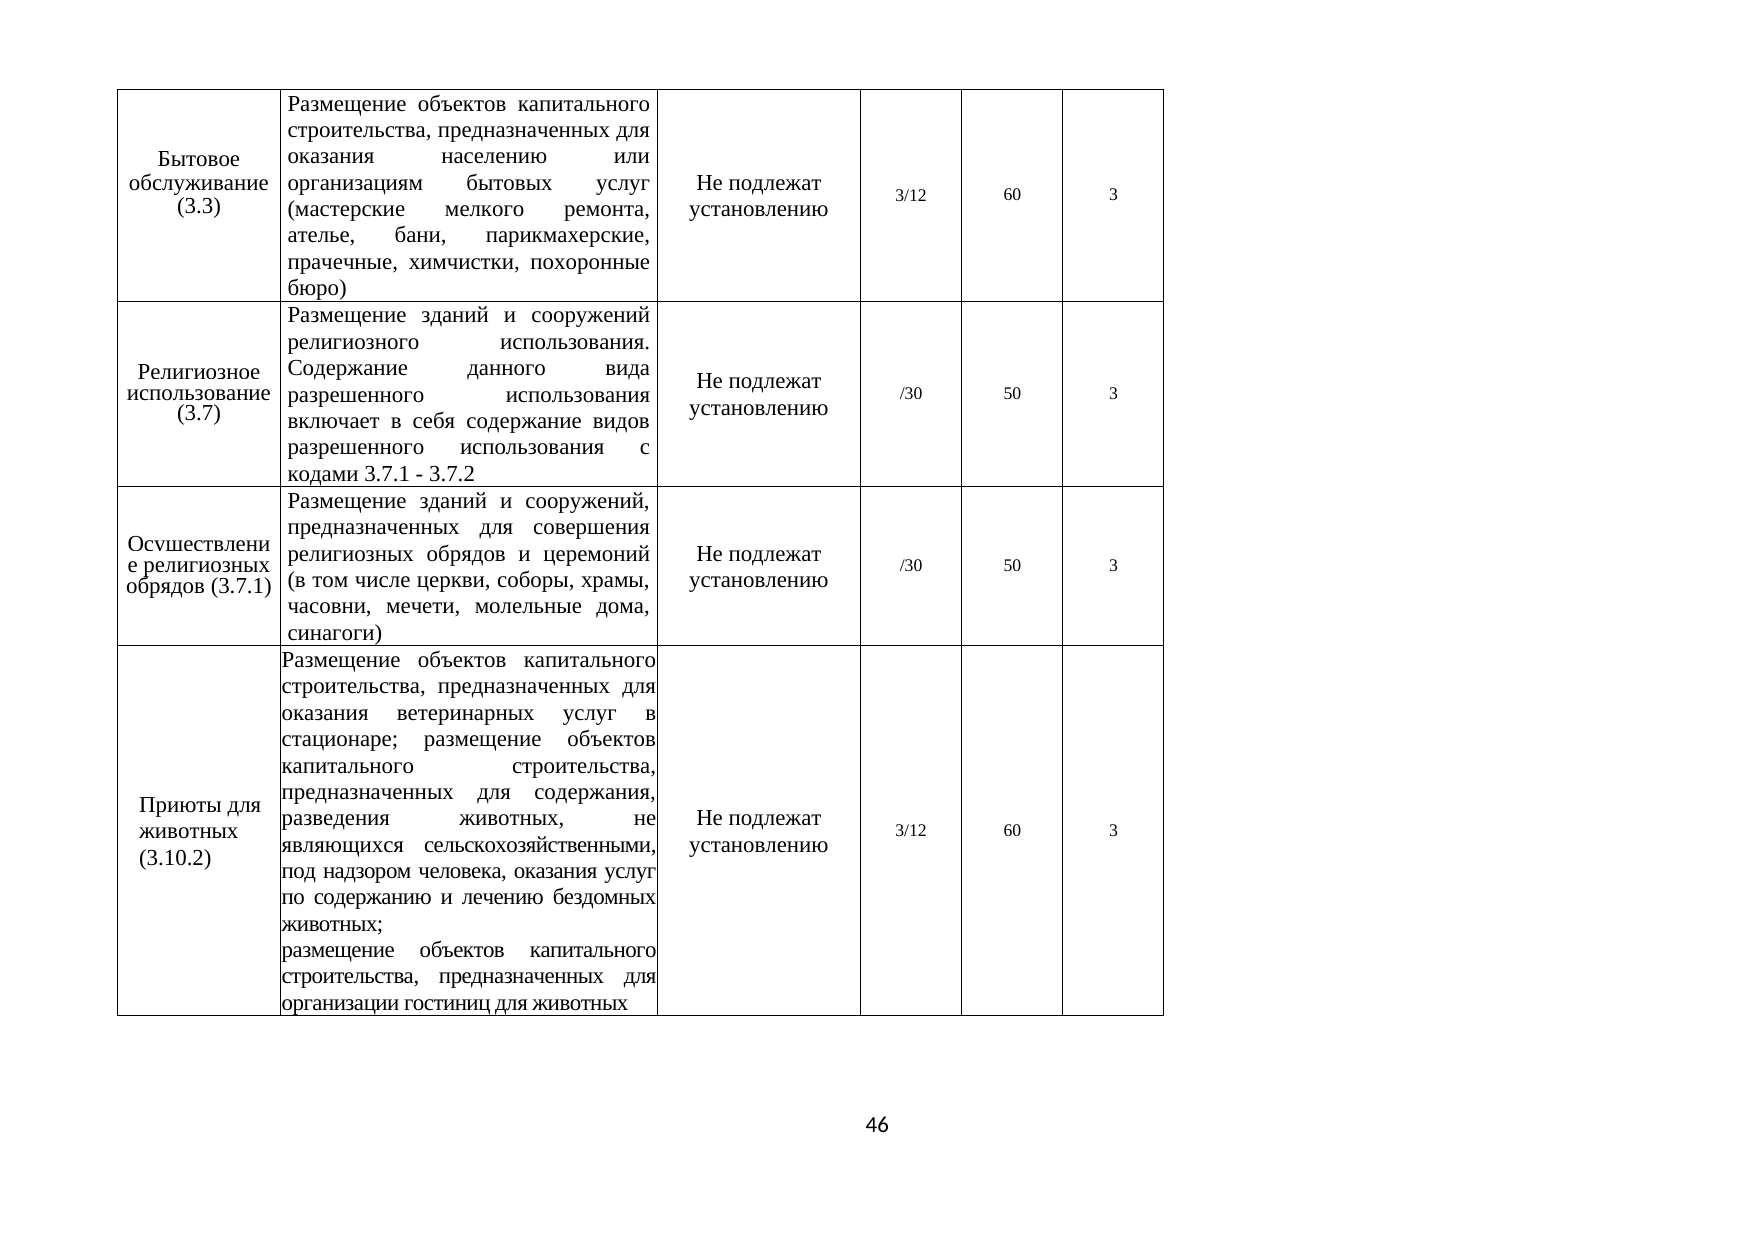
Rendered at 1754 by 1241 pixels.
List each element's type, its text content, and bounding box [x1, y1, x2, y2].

table_cell 3 [1063, 646, 1163, 1015]
table_cell 3/12 [861, 90, 961, 301]
table_cell 3 [1063, 302, 1163, 486]
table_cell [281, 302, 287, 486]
table_cell 60 [962, 90, 1062, 301]
table_cell 50 [962, 487, 1062, 645]
table_cell 3 [1063, 487, 1163, 645]
table_cell Размещение зданий и сооружений религиозного использования. Содержание данного вида разрешенного использования включает в себя содержание видов разрешенного использования с кодами 3.7.1 - 3.7.2 [475, 302, 657, 486]
table_cell Размещение объектов капитального строительства, предназначенных для оказания ветеринарных услуг в стационаре; размещение объектов капитального строительства, предназначенных для содержания, разведения животных, не являющихся сельскохозяйственными, под надзором человека, оказания услуг по содержанию и лечению бездомных животных; размещение объектов капитального строительства, предназначенных для организации гостиниц для животных [281, 646, 657, 1015]
table_cell Бытовое обслуживание (3.3) [118, 90, 280, 301]
table_cell Религиозное использование (3.7) [118, 302, 280, 486]
table_cell Не подлежат установлению [658, 487, 860, 645]
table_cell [658, 90, 860, 301]
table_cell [658, 646, 860, 1015]
table_cell 60 [962, 646, 1062, 1015]
table_cell Не подлежат установлению [658, 302, 860, 486]
table_cell 50 [962, 302, 1062, 486]
table_cell 3/12 [861, 646, 961, 1015]
table_cell Размещение объектов капитального строительства, предназначенных для оказания населению или организациям бытовых услуг (мастерские мелкого ремонта, ателье, бани, парикмахерские, прачечные, химчистки, похоронные бюро) [281, 90, 657, 301]
table_cell Осуществление религиозных обрядов (3.7.1) [118, 487, 280, 645]
table_cell /30 [861, 487, 961, 645]
table_cell Размещение зданий и сооружений, предназначенных для совершения религиозных обрядов и церемоний (в том числе церкви, соборы, храмы, часовни, мечети, молельные дома, синагоги) [281, 487, 657, 645]
table_cell 3 [1063, 90, 1163, 301]
table_cell Приюты для животных (3.10.2) [118, 646, 280, 1015]
table_cell /30 [861, 302, 961, 486]
